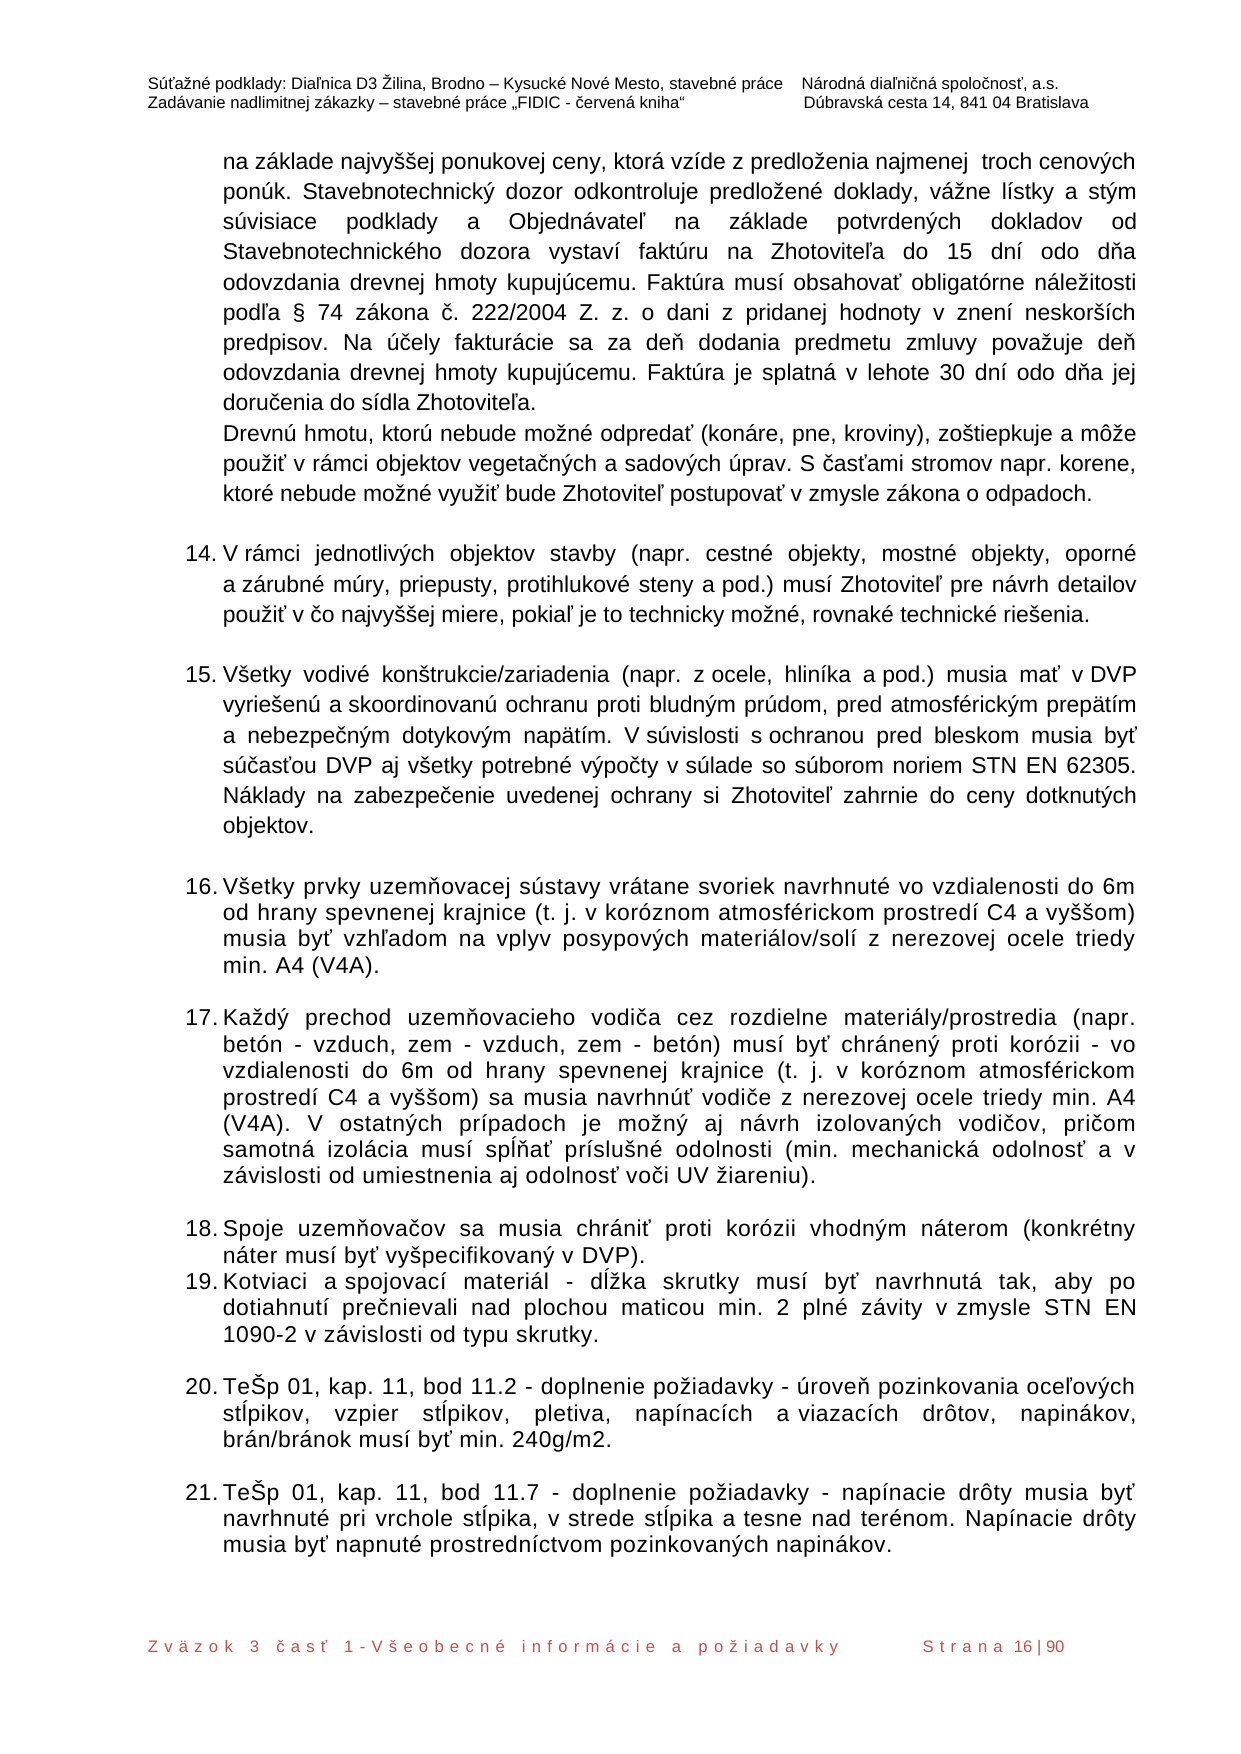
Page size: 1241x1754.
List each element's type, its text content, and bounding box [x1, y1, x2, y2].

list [185, 148, 1137, 416]
list Všetky vodivé konštrukcie/zariadenia (napr. z ocele, hliníka a pod.) musia mať v DVP vyriešenú a skoordinovanú ochranu proti bludným prúdom, pred atmosférickým prepätím a nebezpečným dotykovým napätím. V súvislosti s ochranou pred bleskom musia byť súčasťou DVP aj všetky potrebné výpočty v súlade so súborom noriem STN EN 62305. Náklady na zabezpečenie uvedenej ochrany si Zhotoviteľ zahrnie do ceny dotknutých objektov. [185, 661, 1137, 838]
list V rámci jednotlivých objektov stavby (napr. cestné objekty, mostné objekty, oporné a zárubné múry, priepusty, protihlukové steny a pod.) musí Zhotoviteľ pre návrh detailov použiť v čo najvyššej miere, pokiaľ je to technicky možné, rovnaké technické riešenia. [185, 540, 1137, 627]
list TeŠp 01, kap. 11, bod 11.7 - doplnenie požiadavky - napínacie drôty musia byť navrhnuté pri vrchole stĺpika, v strede stĺpika a tesne nad terénom. Napínacie drôty musia byť napnuté prostredníctvom pozinkovaných napinákov. [185, 1479, 1137, 1558]
list TeŠp 01, kap. 11, bod 11.2 - doplnenie požiadavky - úroveň pozinkovania oceľových stĺpikov, vzpier stĺpikov, pletiva, napínacích a viazacích drôtov, napinákov, brán/bránok musí byť min. 240g/m2. [185, 1373, 1137, 1452]
list Spoje uzemňovačov sa musia chrániť proti korózii vhodným náterom (konkrétny náter musí byť vyšpecifikovaný v DVP). [185, 1215, 1137, 1268]
list Všetky prvky uzemňovacej sústavy vrátane svoriek navrhnuté vo vzdialenosti do 6m od hrany spevnenej krajnice (t. j. v koróznom atmosférickom prostredí C4 a vyššom) musia byť vzhľadom na vplyv posypových materiálov/solí z nerezovej ocele triedy min. A4 (V4A). [185, 873, 1137, 978]
list Každý prechod uzemňovacieho vodiča cez rozdielne materiály/prostredia (napr. betón - vzduch, zem - vzduch, zem - betón) musí byť chránený proti korózii - vo vzdialenosti do 6m od hrany spevnenej krajnice (t. j. v koróznom atmosférickom prostredí C4 a vyššom) sa musia navrhnúť vodiče z nerezovej ocele triedy min. A4 (V4A). V ostatných prípadoch je možný aj návrh izolovaných vodičov, pričom samotná izolácia musí spĺňať príslušné odolnosti (min. mechanická odolnosť a v závislosti od umiestnenia aj odolnosť voči UV žiareniu). [185, 1004, 1137, 1189]
list Drevnú hmotu, ktorú nebude možné odpredať (konáre, pne, kroviny), zoštiepkuje a môže použiť v rámci objektov vegetačných a sadových úprav. S časťami stromov napr. korene, ktoré nebude možné využiť bude Zhotoviteľ postupovať v zmysle zákona o odpadoch. [223, 419, 1137, 506]
list Kotviaci a spojovací materiál - dĺžka skrutky musí byť navrhnutá tak, aby po dotiahnutí prečnievali nad plochou maticou min. 2 plné závity v zmysle STN EN 1090-2 v závislosti od typu skrutky. [185, 1268, 1137, 1347]
